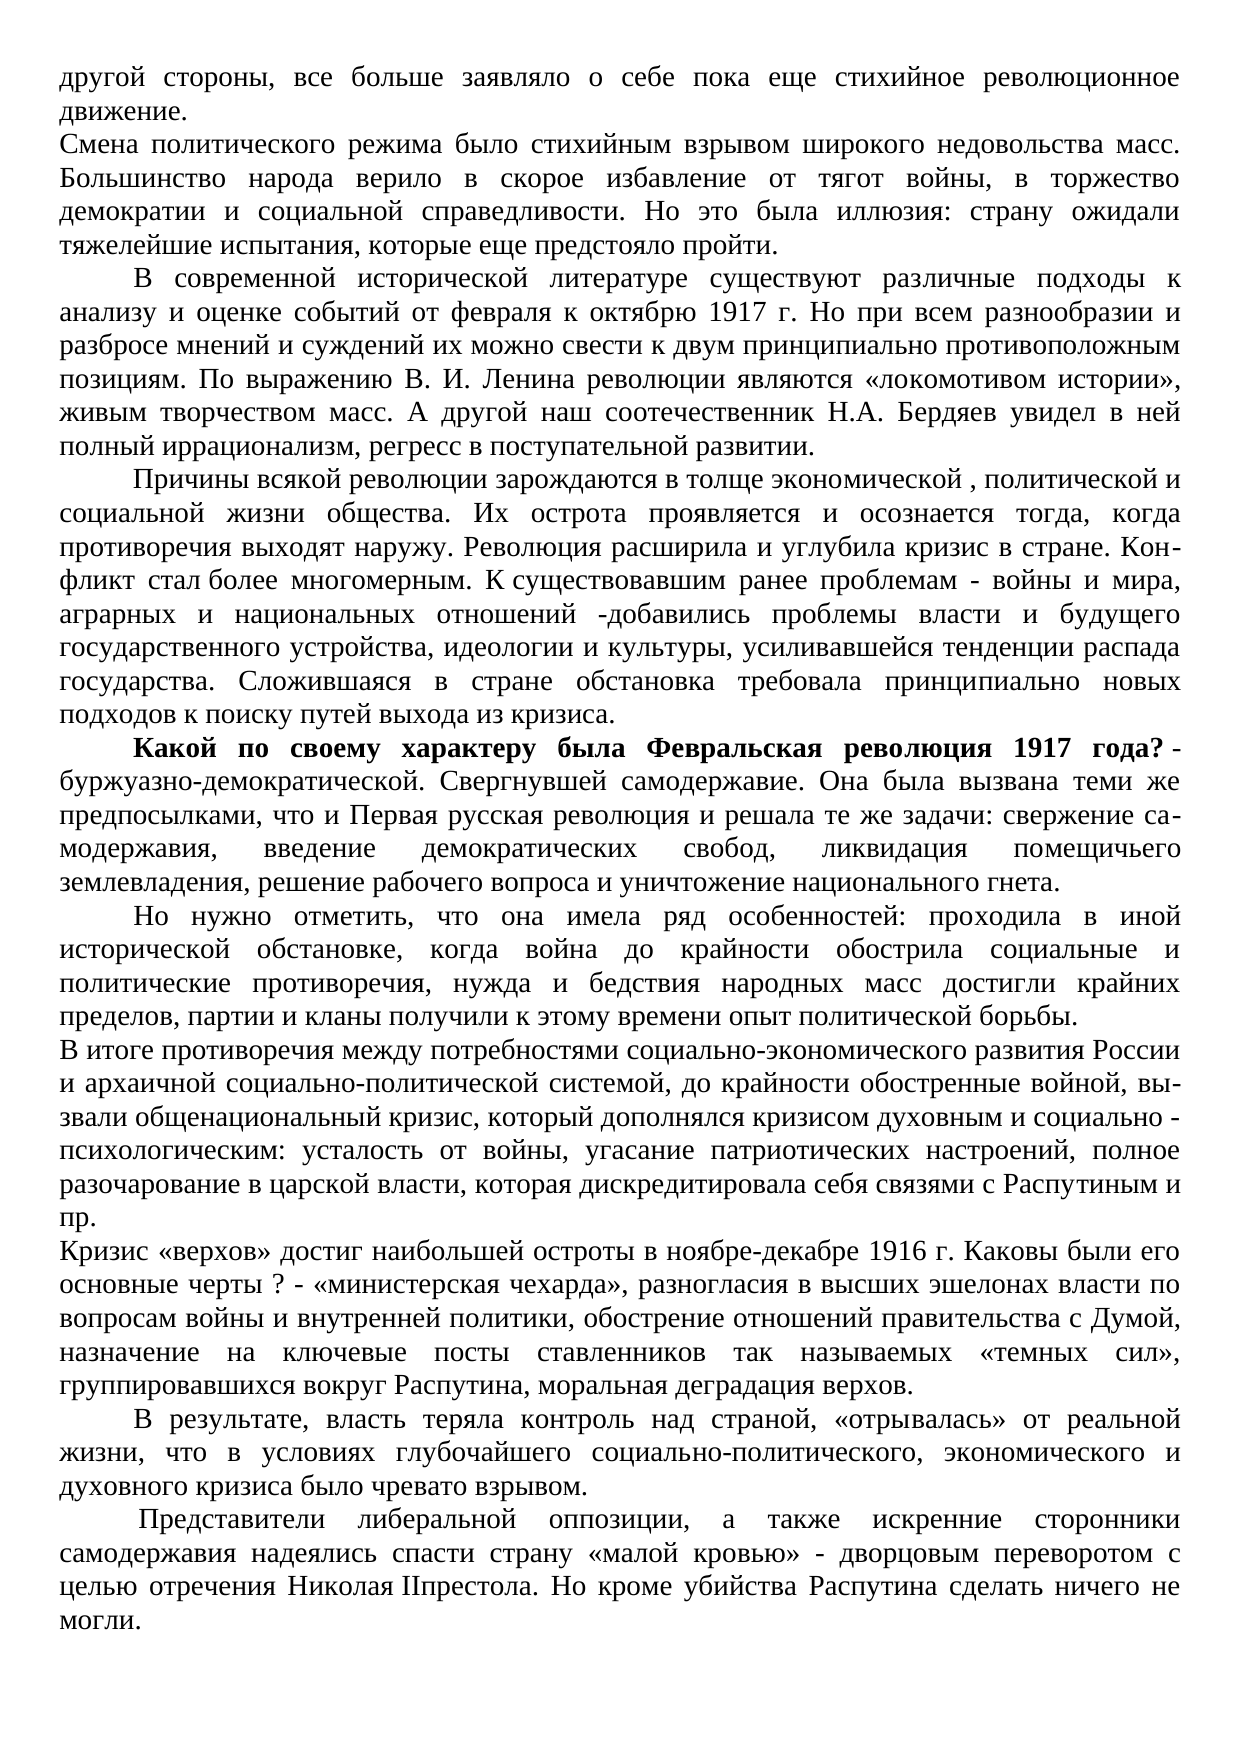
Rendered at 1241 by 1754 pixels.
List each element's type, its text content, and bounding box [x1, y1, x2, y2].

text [59, 59, 1181, 126]
text Представители либеральной оппозиции, а также искренние сторонники самодержавия надеялись спасти страну «малой кровью» - дворцовым переворотом с целью отречения Николая IIпрестола. Но кроме убийства Распутина сделать ничего не могли. [59, 1501, 1181, 1636]
text Какой по своему характеру была Февральская революция 1917 года? - буржуазно-демократической. Свергнувшей самодержавие. Она была вызвана теми же предпосылками, что и Первая русская революция и решала те же задачи: свержение самодержавия, введение демократических свобод, ликвидация помещичьего землевладения, решение рабочего вопроса и уничтожение национального гнета. [59, 730, 1181, 898]
text В результате, власть теряла контроль над страной, «отрывалась» от реальной жизни, что в условиях глубочайшего социально-политического, экономического и духовного кризиса было чревато взрывом. [59, 1401, 1181, 1501]
text Смена политического режима было стихийным взрывом широкого недовольства масс. Большинство народа верило в скорое избавление от тягот войны, в торжество демократии и социальной справедливости. Но это была иллюзия: страну ожидали тяжелейшие испытания, которые еще предстояло пройти. [59, 126, 1181, 260]
text В итоге противоречия между потребностями социально-экономического развития России и архаичной социально-политической системой, до крайности обостренные войной, вызвали общенациональный кризис, который дополнялся кризисом духовным и социально - психологическим: усталость от войны, угасание патриотических настроений, полное разочарование в царской власти, которая дискредитировала себя связями с Распутиным и пр. [59, 1032, 1181, 1233]
text Кризис «верхов» достиг наибольшей остроты в ноябре-декабре 1916 г. Каковы были его основные черты ? - «министерская чехарда», разногласия в высших эшелонах власти по вопросам войны и внутренней политики, обострение отношений правительства с Думой, назначение на ключевые посты ставленников так называемых «темных сил», группировавшихся вокруг Распутина, моральная деградация верхов. [59, 1233, 1181, 1401]
text Причины всякой революции зарождаются в толще экономической , политической и социальной жизни общества. Их острота проявляется и осознается тогда, когда противоречия выходят наружу. Революция расширила и углубила кризис в стране. Конфликт стал более многомерным. К существовавшим ранее проблемам - войны и мира, аграрных и национальных отношений -добавились проблемы власти и будущего государственного устройства, идеологии и культуры, усиливавшейся тенденции распада государства. Сложившаяся в стране обстановка требовала принципиально новых подходов к поиску путей выхода из кризиса. [59, 462, 1181, 730]
text В современной исторической литературе существуют различные подходы к анализу и оценке событий от февраля к октябрю 1917 г. Но при всем разнообразии и разбросе мнений и суждений их можно свести к двум принципиально противоположным позициям. По выражению В. И. Ленина революции являются «локомотивом истории», живым творчеством масс. А другой наш соотечественник Н.А. Бердяев увидел в ней полный иррационализм, регресс в поступательной развитии. [59, 260, 1181, 462]
text Но нужно отметить, что она имела ряд особенностей: проходила в иной исторической обстановке, когда война до крайности обострила социальные и политические противоречия, нужда и бедствия народных масс достигли крайних пределов, партии и кланы получили к этому времени опыт политической борьбы. [59, 898, 1181, 1032]
